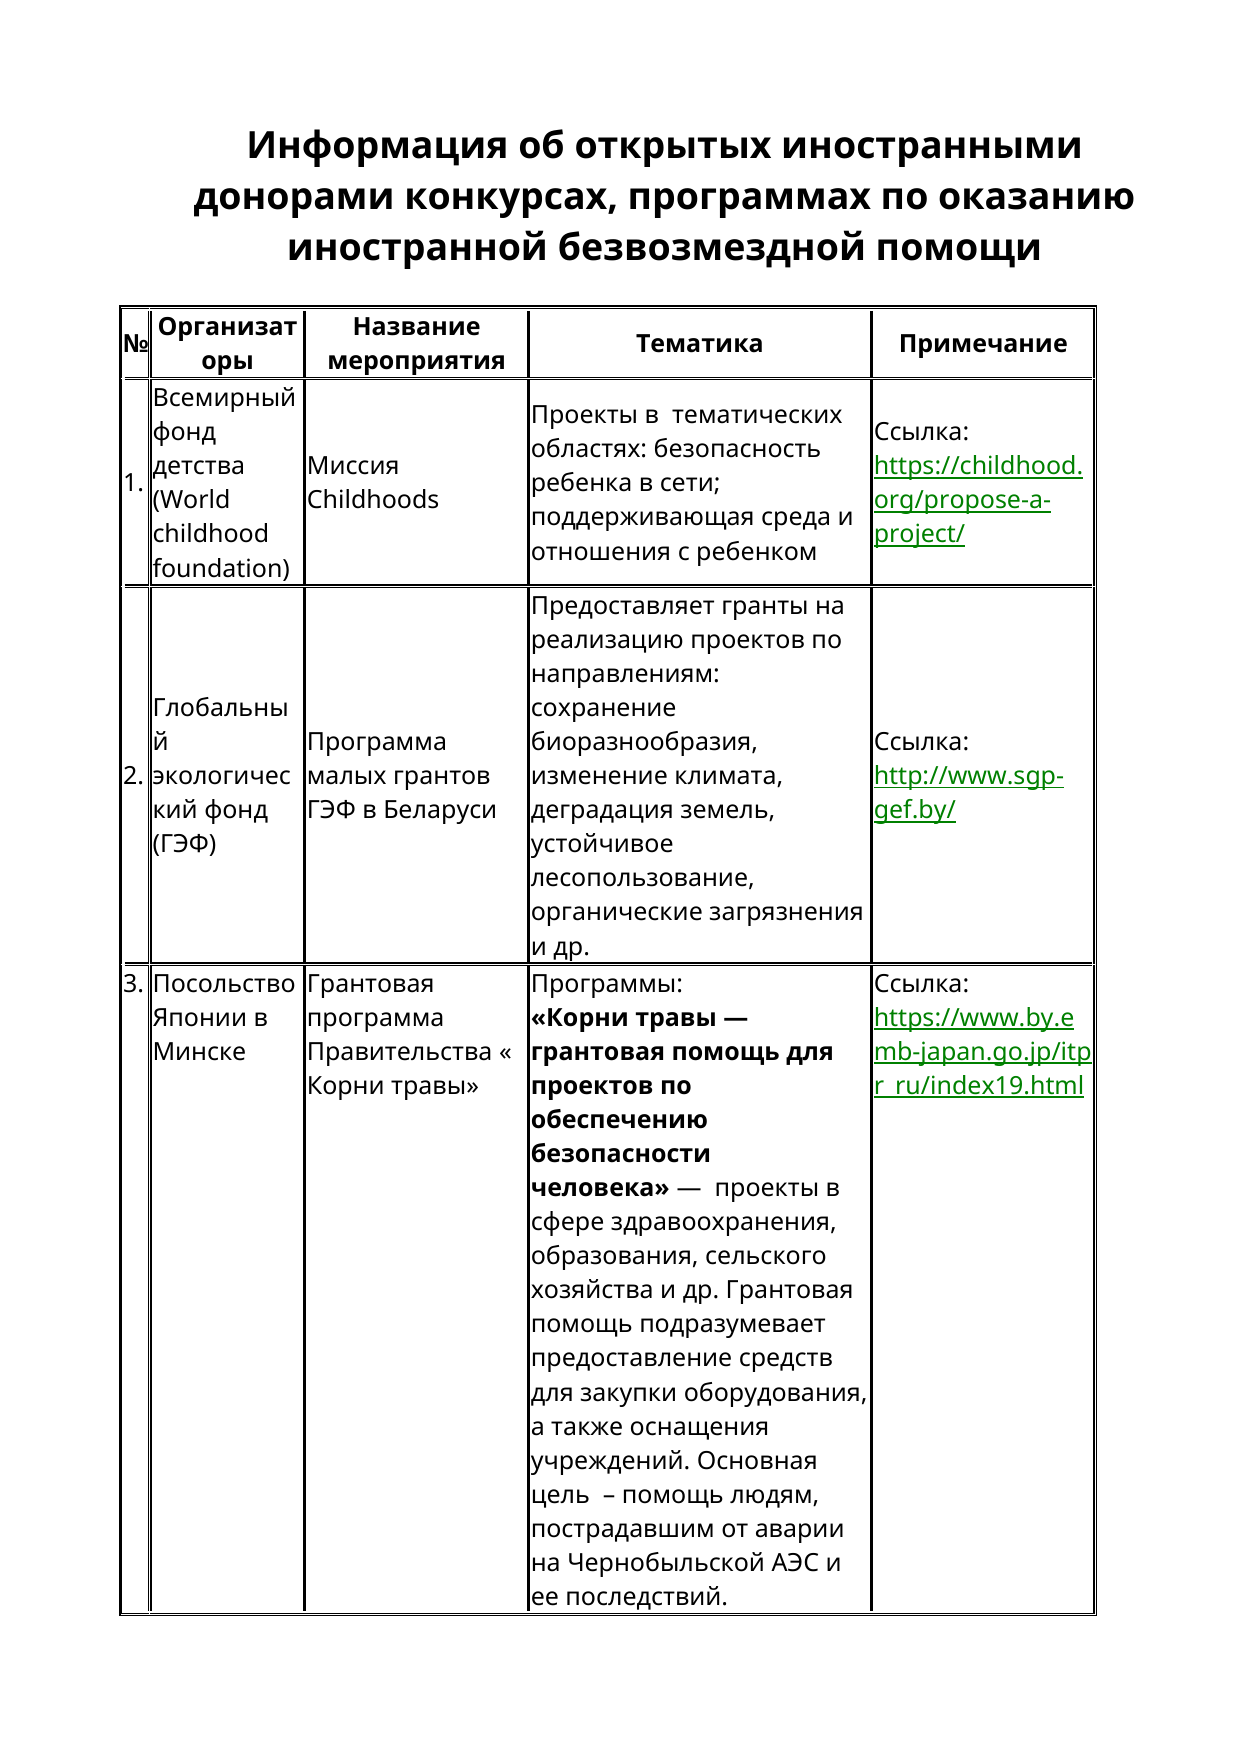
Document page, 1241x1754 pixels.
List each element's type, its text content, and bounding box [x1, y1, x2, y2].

table_header Организаторы [150, 309, 304, 377]
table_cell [528, 966, 871, 1613]
table_cell 2. [122, 584, 148, 962]
table_cell Предоставляет гранты на реализацию проектов по направлениям: сохранение биоразнообразия, изменение климата, деградация земель, устойчивое лесопользование, органические загрязнения и др. [530, 588, 870, 962]
table_cell 3. [122, 962, 150, 1613]
table_header № [122, 307, 150, 377]
table_cell Проекты в тематических областях: безопасность ребенка в сети; поддерживающая среда и отношения с ребенком [530, 380, 870, 584]
table_cell Программа малых грантов ГЭФ в Беларуси [306, 588, 527, 962]
table_header Тематика [528, 309, 871, 377]
table_cell Глобальный экологический фонд (ГЭФ) [152, 588, 303, 962]
text Информация об открытых иностранными донорами конкурсах, программах по оказанию иностранной безвозмездной помощи [177, 118, 1152, 271]
table_cell Миссия Childhoods [306, 380, 527, 584]
table_cell Ссылка: https://childhood.org/propose-a-project/ [871, 377, 1095, 584]
table_cell 1. [121, 377, 150, 584]
table_cell Всемирный фонд детства (World childhood foundation) [152, 380, 303, 584]
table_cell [871, 962, 1094, 1613]
table_header Название мероприятия [304, 309, 528, 377]
table_header Примечание [871, 309, 1093, 377]
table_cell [150, 966, 304, 1613]
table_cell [304, 966, 528, 1613]
table_cell Ссылка: http://www.sgp-gef.by/ [873, 584, 1094, 962]
